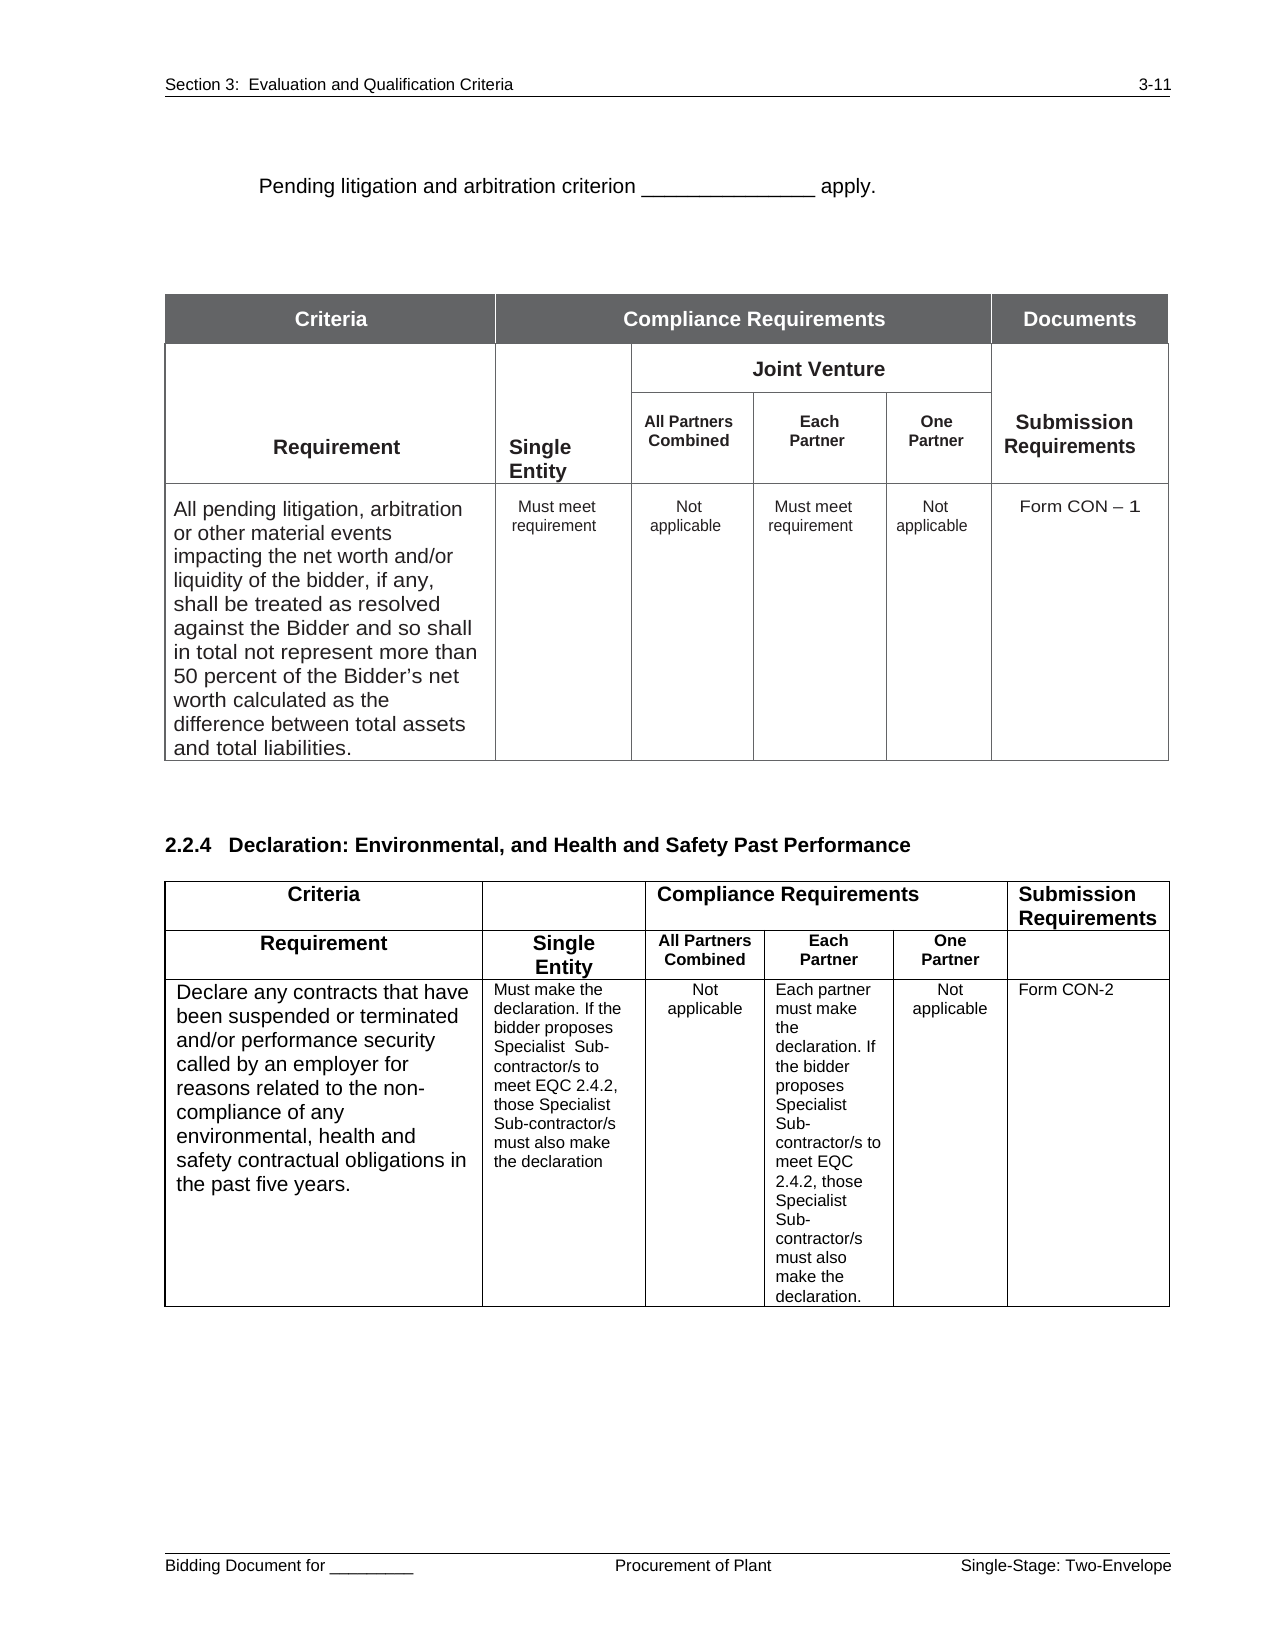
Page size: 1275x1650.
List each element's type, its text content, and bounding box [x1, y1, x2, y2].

table_cell Not applicable [632, 484, 753, 760]
table_cell All Partners Combined [646, 931, 764, 979]
table_cell Requirement [166, 344, 495, 483]
table_cell Not applicable [894, 980, 1007, 1306]
table_cell Not applicable [887, 484, 991, 760]
table_cell Joint Venture [632, 344, 991, 392]
table_cell Single Entity [496, 344, 631, 483]
table_cell All pending litigation, arbitration or other material events impacting the net worth and/or liquidity of the bidder, if any, shall be treated as resolved against the Bidder and so shall in total not represent more than 50 percent of the Bidder’s net worth calculated as the difference between total assets and total liabilities. [166, 484, 495, 760]
table_cell Single Entity [483, 931, 645, 979]
table_header Compliance Requirements [646, 882, 1007, 930]
table_header Compliance Requirements [496, 294, 991, 343]
table_cell Each Partner [765, 931, 893, 979]
table_header Submission Requirements [1008, 882, 1169, 930]
text 2.2.4 Declaration: Environmental, and Health and Safety Past Performance [165, 833, 1170, 857]
text Pending litigation and arbitration criterion _______________ apply. [184, 174, 1170, 198]
table_cell Form CON – 1 [992, 484, 1168, 760]
table_cell One Partner [887, 393, 991, 483]
table_header Criteria [165, 294, 495, 343]
table_cell [1008, 931, 1169, 979]
table_cell Each partner must make the declaration. If the bidder proposes Specialist Sub-contractor/s to meet EQC 2.4.2, those Specialist Sub-contractor/s must also make the declaration. [765, 980, 893, 1306]
table_header Criteria [166, 882, 482, 930]
table_cell Must meet requirement [754, 484, 886, 760]
table_cell All Partners Combined [632, 393, 753, 483]
table_cell Not applicable [646, 980, 764, 1306]
table_cell Each Partner [754, 393, 886, 483]
table_cell One Partner [894, 931, 1007, 979]
table_cell Declare any contracts that have been suspended or terminated and/or performance security called by an employer for reasons related to the non-compliance of any environmental, health and safety contractual obligations in the past five years. [166, 980, 482, 1306]
table_header [483, 882, 645, 930]
table_cell Submission Requirements [992, 344, 1168, 483]
table_cell Must make the declaration. If the bidder proposes Specialist Sub-contractor/s to meet EQC 2.4.2, those Specialist Sub-contractor/s must also make the declaration [483, 980, 645, 1306]
table_header Documents [992, 294, 1168, 343]
table_cell Requirement [166, 931, 482, 979]
table_cell Form CON-2 [1008, 980, 1169, 1306]
table_cell Must meet requirement [496, 484, 631, 760]
